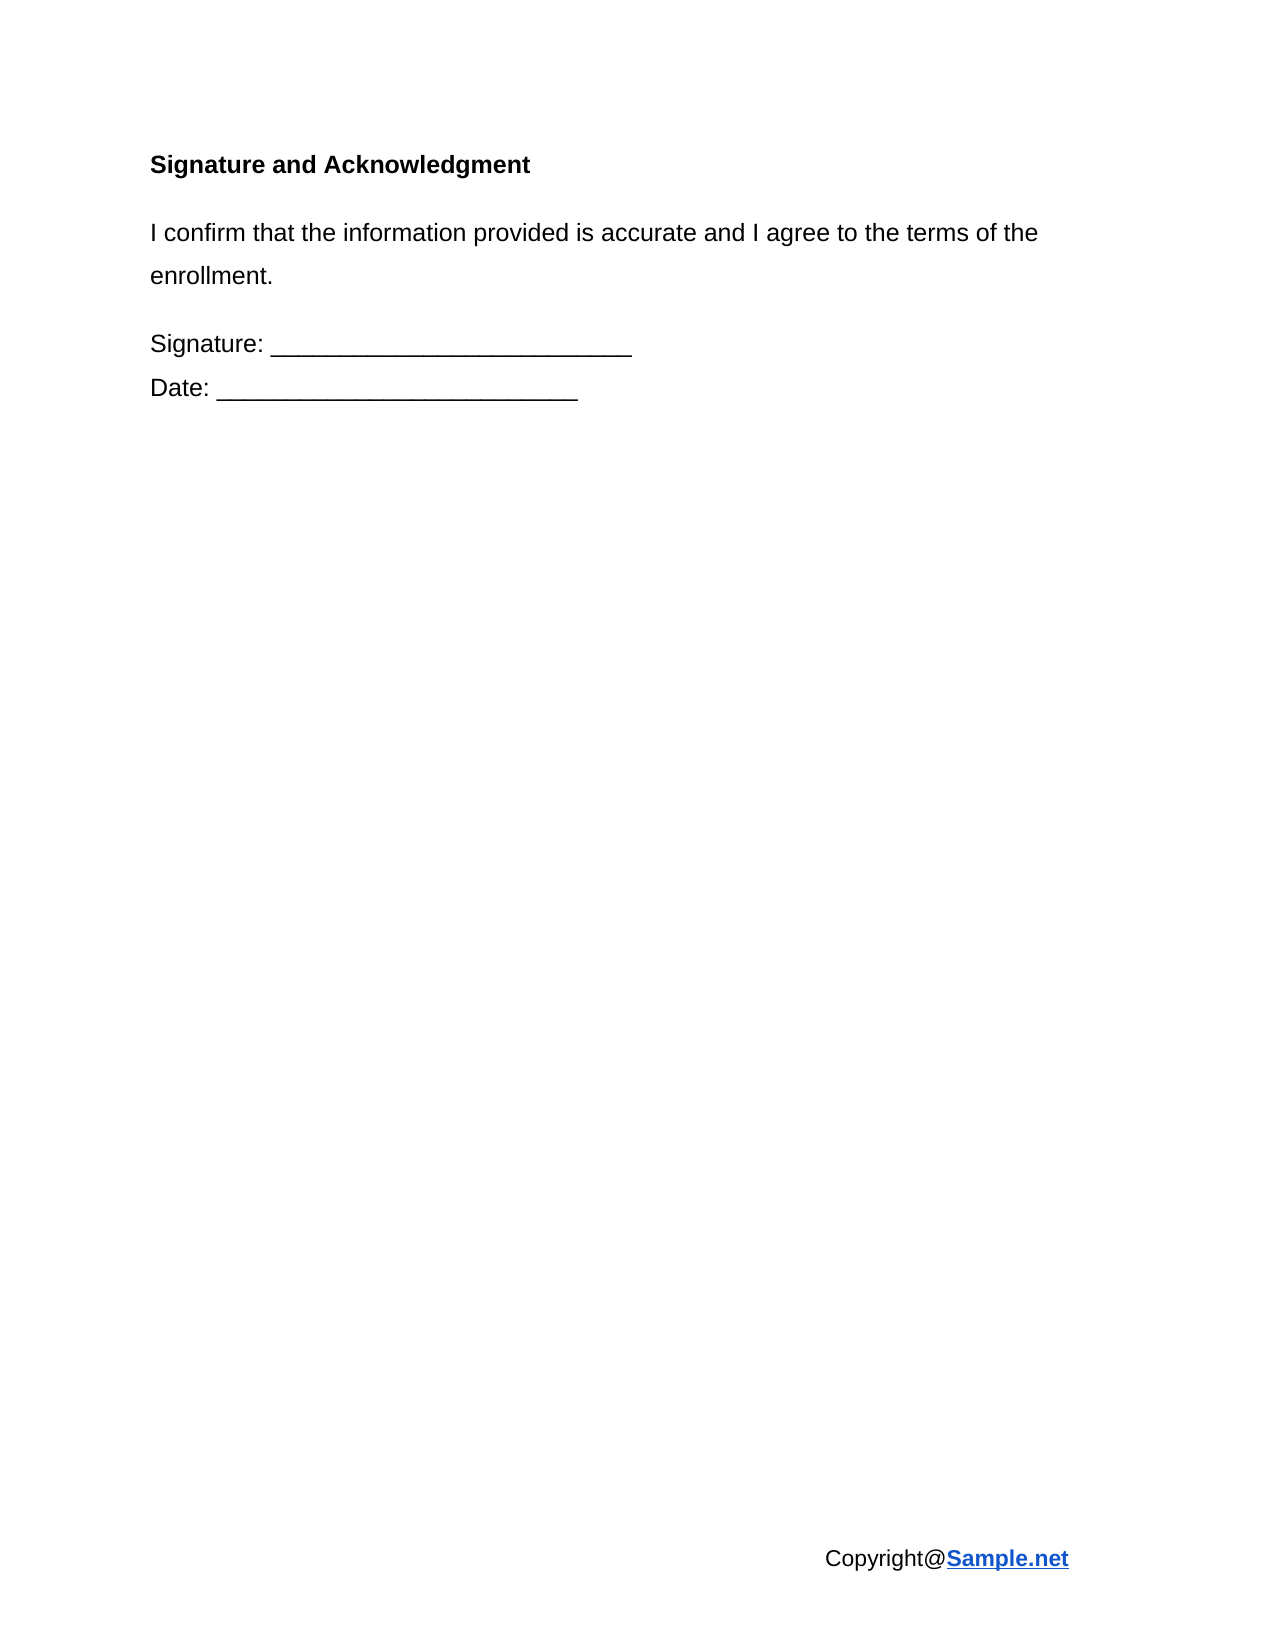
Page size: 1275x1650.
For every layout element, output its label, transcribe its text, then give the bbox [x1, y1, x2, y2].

text Signature: __________________________ Date: __________________________ [150, 329, 1125, 401]
text Signature and Acknowledgment [150, 150, 1125, 179]
text I confirm that the information provided is accurate and I agree to the terms of the enrollment. [150, 218, 1125, 290]
